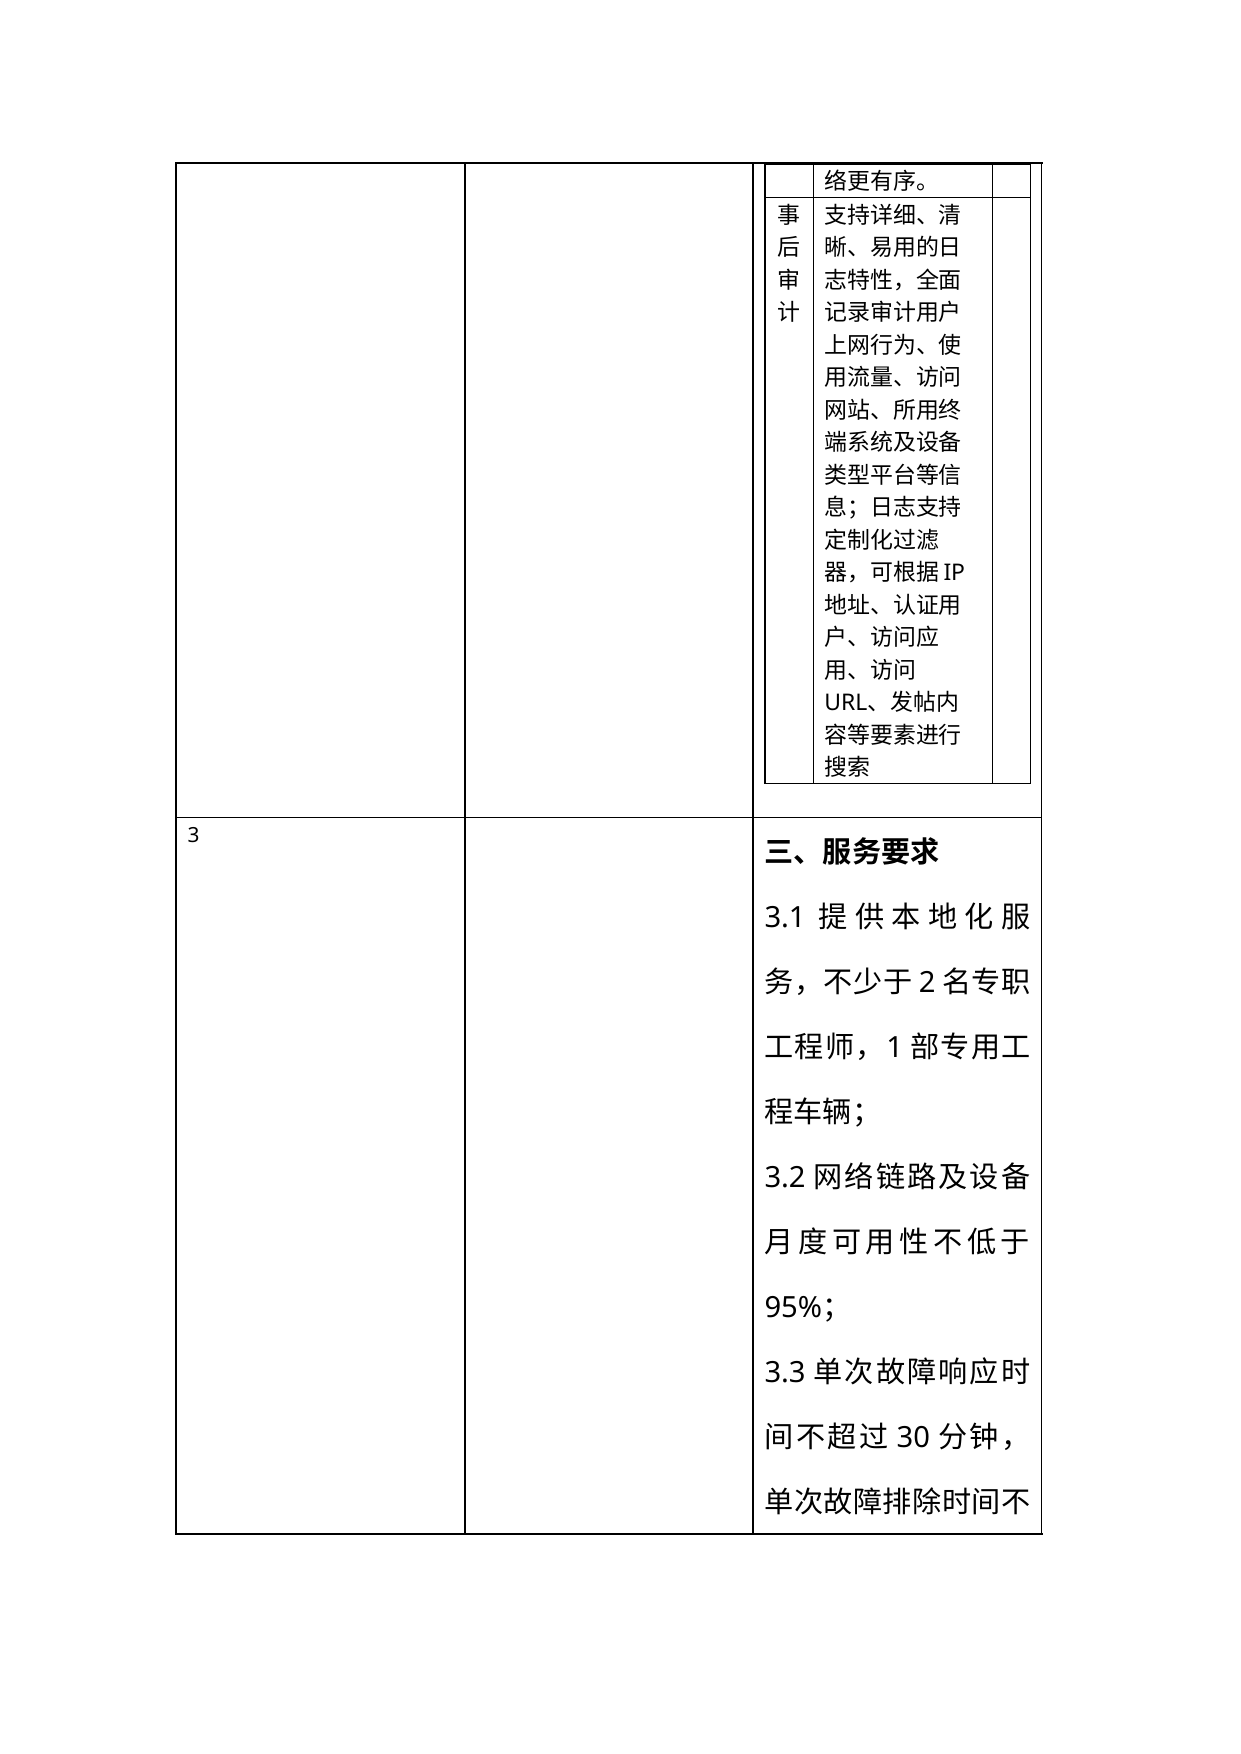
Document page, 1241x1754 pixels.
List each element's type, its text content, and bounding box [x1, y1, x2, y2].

table_cell [466, 818, 752, 1533]
table_cell ★ [466, 164, 752, 817]
table_cell 3 [177, 818, 464, 1533]
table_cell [754, 818, 1041, 1533]
table_cell 2 [177, 164, 464, 817]
